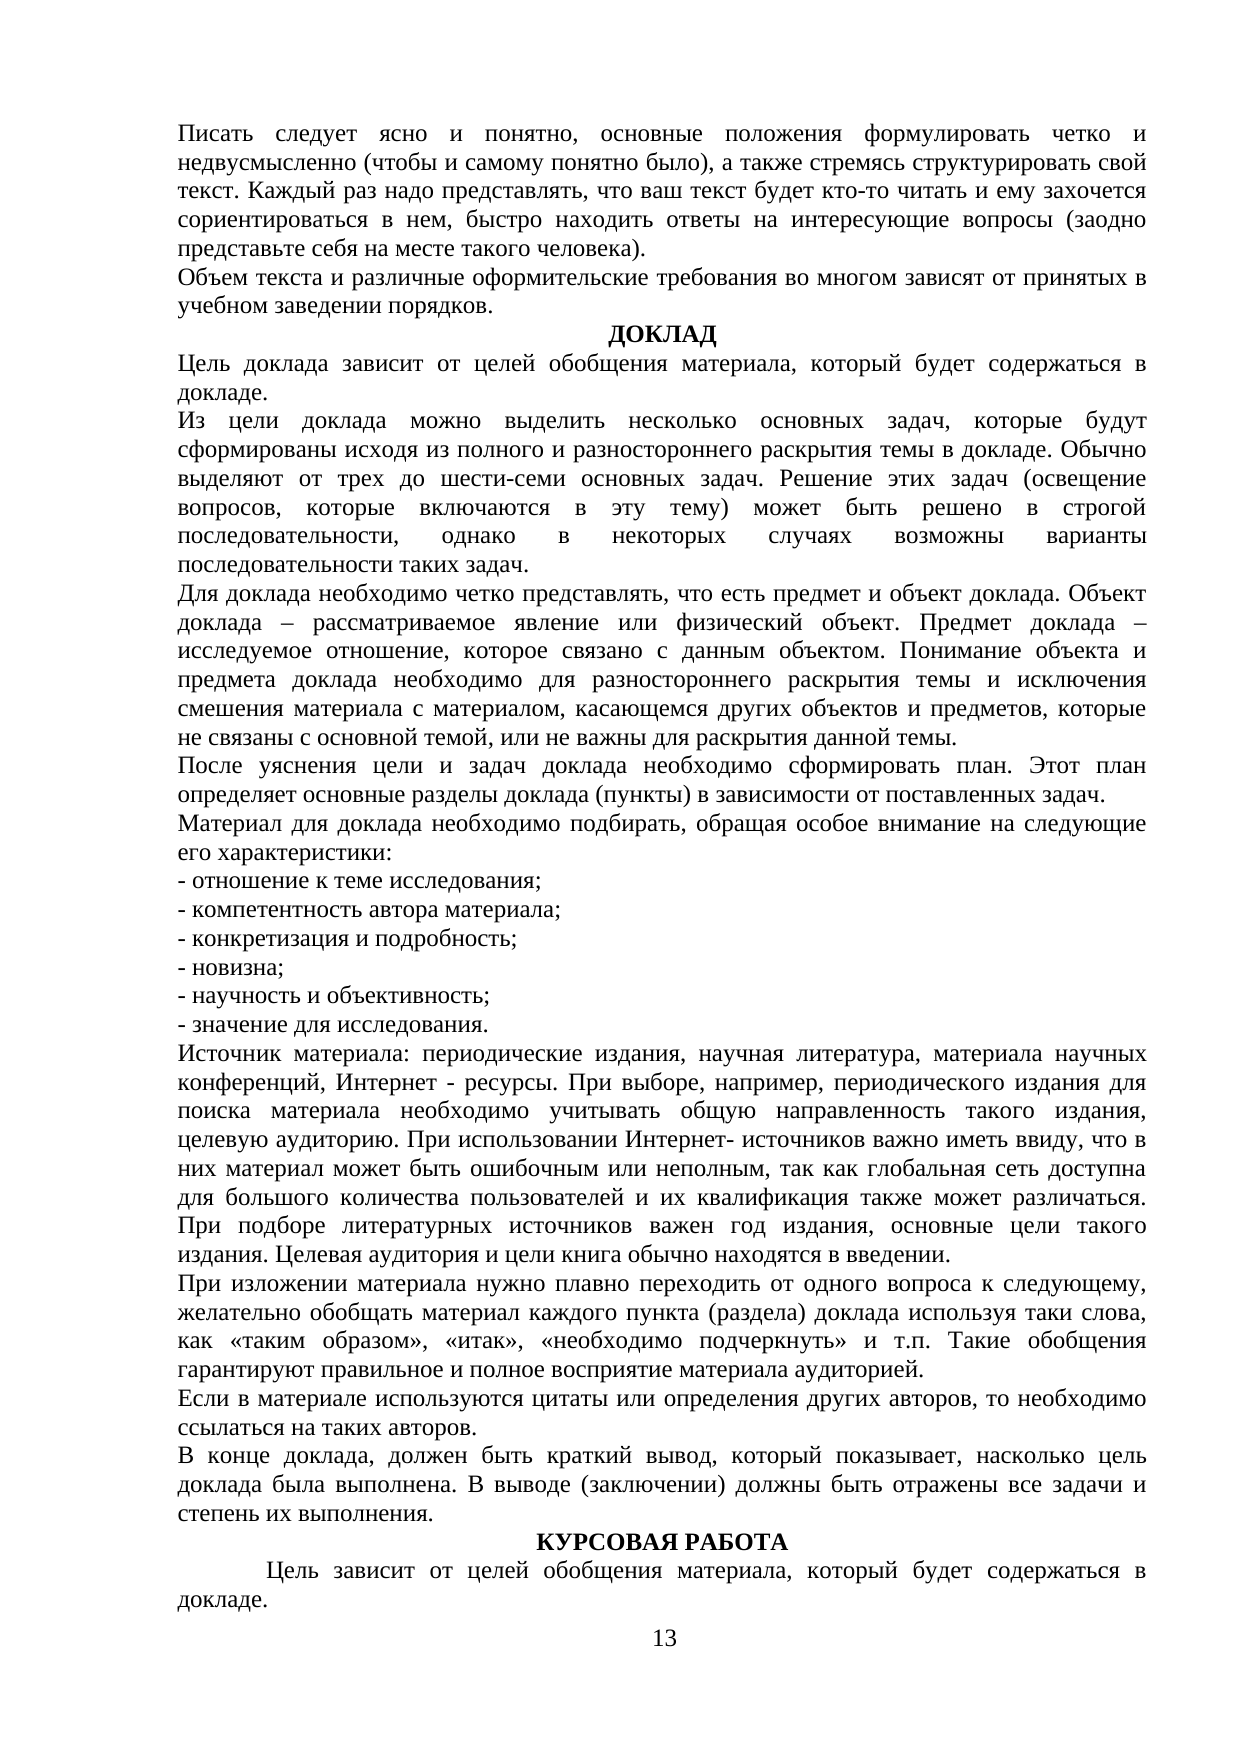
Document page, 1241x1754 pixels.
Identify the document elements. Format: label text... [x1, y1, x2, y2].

text - научность и объективность; [177, 981, 1148, 1009]
text - конкретизация и подробность; [177, 923, 1148, 952]
text КУРСОВАЯ РАБОТА [177, 1527, 1148, 1556]
text - отношение к теме исследования; [177, 866, 1148, 894]
text Материал для доклада необходимо подбирать, обращая особое внимание на следующие его характеристики: [177, 808, 1148, 866]
text После уяснения цели и задач доклада необходимо сформировать план. Этот план определяет основные разделы доклада (пункты) в зависимости от поставленных задач. [177, 751, 1148, 808]
text Для доклада необходимо четко представлять, что есть предмет и объект доклада. Объект доклада – рассматриваемое явление или физический объект. Предмет доклада – исследуемое отношение, которое связано с данным объектом. Понимание объекта и предмета доклада необходимо для разностороннего раскрытия темы и исключения смешения материала с материалом, касающемся других объектов и предметов, которые не связаны с основной темой, или не важны для раскрытия данной темы. [177, 578, 1148, 751]
text Источник материала: периодические издания, научная литература, материала научных конференций, Интернет - ресурсы. При выборе, например, периодического издания для поиска материала необходимо учитывать общую направленность такого издания, целевую аудиторию. При использовании Интернет- источников важно иметь ввиду, что в них материал может быть ошибочным или неполным, так как глобальная сеть доступна для большого количества пользователей и их квалификация также может различаться. При подборе литературных источников важен год издания, основные цели такого издания. Целевая аудитория и цели книга обычно находятся в введении. [177, 1038, 1148, 1268]
text ДОКЛАД [177, 319, 1148, 348]
text Из цели доклада можно выделить несколько основных задач, которые будут сформированы исходя из полного и разностороннего раскрытия темы в докладе. Обычно выделяют от трех до шести-семи основных задач. Решение этих задач (освещение вопросов, которые включаются в эту тему) может быть решено в строгой последовательности, однако в некоторых случаях возможны варианты последовательности таких задач. [177, 406, 1148, 578]
text Цель зависит от целей обобщения материала, который будет содержаться в докладе. [177, 1556, 1148, 1613]
text Цель доклада зависит от целей обобщения материала, который будет содержаться в докладе. [177, 348, 1148, 406]
text Писать следует ясно и понятно, основные положения формулировать четко и недвусмысленно (чтобы и самому понятно было), а также стремясь структурировать свой текст. Каждый раз надо представлять, что ваш текст будет кто-то читать и ему захочется сориентироваться в нем, быстро находить ответы на интересующие вопросы (заодно представьте себя на месте такого человека). [177, 118, 1148, 262]
text - новизна; [177, 952, 1148, 981]
text - компетентность автора материала; [177, 894, 1148, 923]
text В конце доклада, должен быть краткий вывод, который показывает, насколько цель доклада была выполнена. В выводе (заключении) должны быть отражены все задачи и степень их выполнения. [177, 1441, 1148, 1527]
text Объем текста и различные оформительские требования во многом зависят от принятых в учебном заведении порядков. [177, 262, 1148, 319]
text - значение для исследования. [177, 1009, 1148, 1038]
text При изложении материала нужно плавно переходить от одного вопроса к следующему, желательно обобщать материал каждого пункта (раздела) доклада используя таки слова, как «таким образом», «итак», «необходимо подчеркнуть» и т.п. Такие обобщения гарантируют правильное и полное восприятие материала аудиторией. [177, 1268, 1148, 1383]
text Если в материале используются цитаты или определения других авторов, то необходимо ссылаться на таких авторов. [177, 1383, 1148, 1441]
